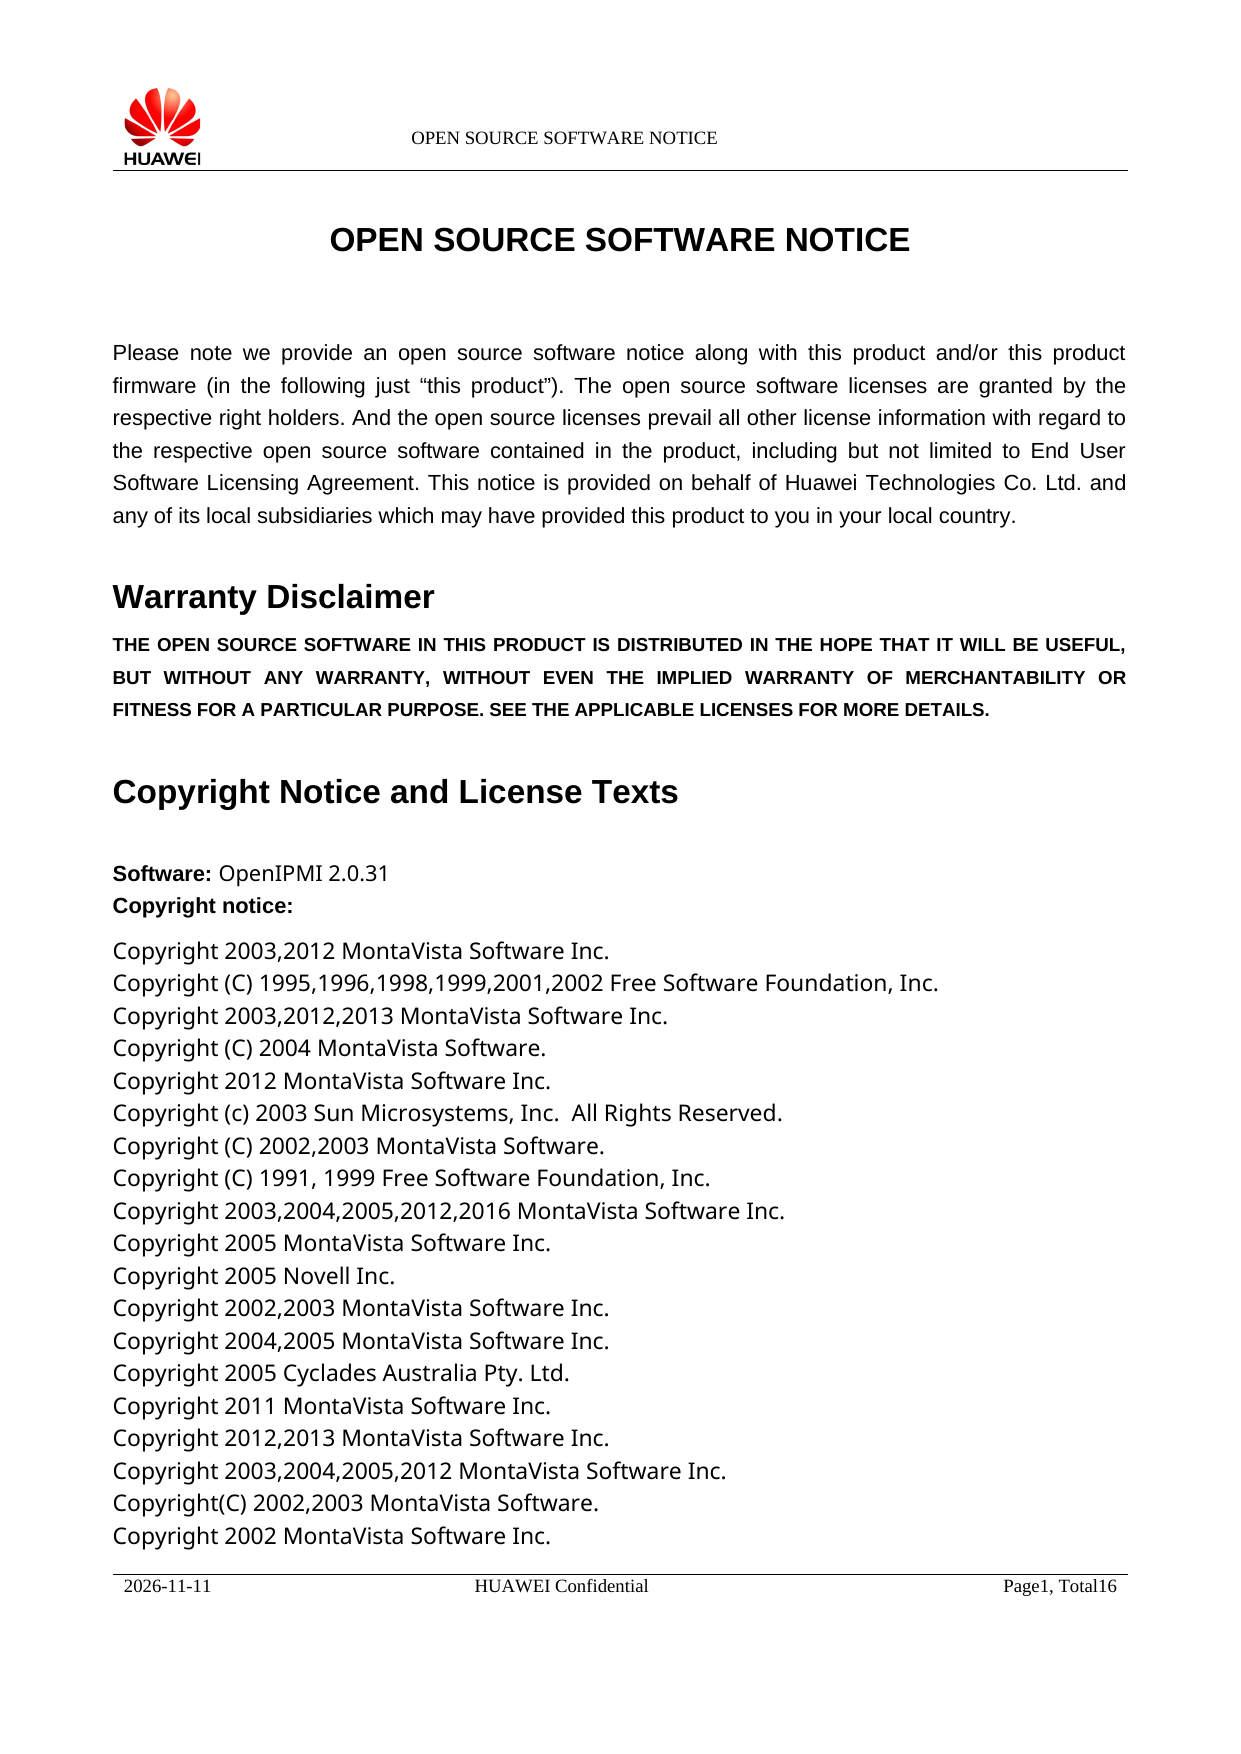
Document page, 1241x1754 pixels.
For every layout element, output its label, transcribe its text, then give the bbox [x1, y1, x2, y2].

title Software: OpenIPMI 2.0.31 [112, 856, 1128, 889]
text Warranty Disclaimer [112, 564, 1128, 629]
text The open source software in this product is distributed in the hope that it will be useful, but WITHOUT ANY WARRANTY, without even the implied warranty of MERCHANTABILITY or FITNESS FOR A PARTICULAR PURPOSE. See the applicable licenses for more details. [112, 629, 1128, 726]
text OPEN SOURCE SOFTWARE NOTICE [112, 206, 1128, 271]
text Please note we provide an open source software notice along with this product and/or this product firmware (in the following just “this product”). The open source software licenses are granted by the respective right holders. And the open source licenses prevail all other license information with regard to the respective open source software contained in the product, including but not limited to End User Software Licensing Agreement. This notice is provided on behalf of Huawei Technologies Co. Ltd. and any of its local subsidiaries which may have provided this product to you in your local country. [112, 336, 1128, 531]
text Copyright Notice and License Texts [112, 759, 1128, 824]
text Copyright notice: [112, 889, 1128, 921]
picture [124, 88, 201, 165]
